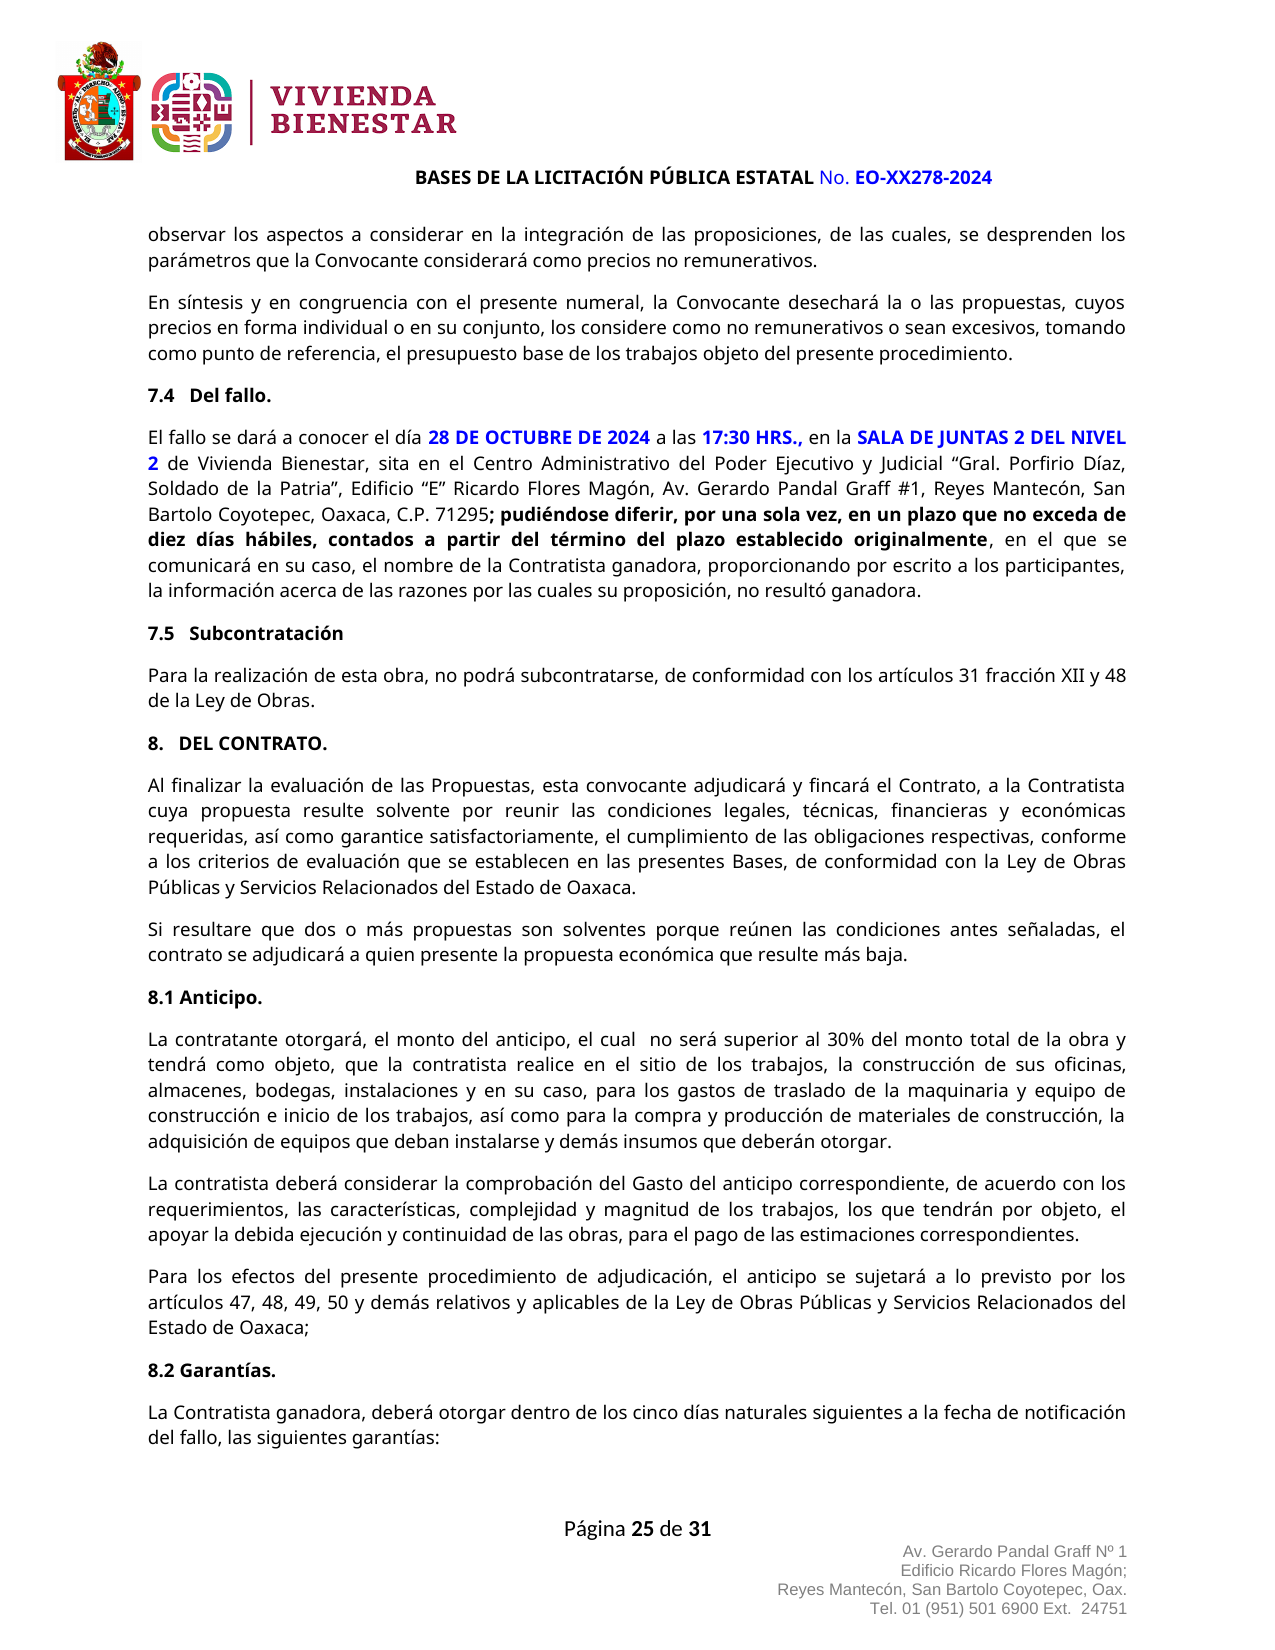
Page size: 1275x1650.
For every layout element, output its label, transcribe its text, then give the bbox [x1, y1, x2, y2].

text Para la realización de esta obra, no podrá subcontratarse, de conformidad con los artículos 31 fracción XII y 48 de la Ley de Obras. [148, 662, 1127, 713]
text La Contratista ganadora, deberá otorgar dentro de los cinco días naturales siguientes a la fecha de notificación del fallo, las siguientes garantías: [148, 1399, 1127, 1450]
text El fallo se dará a conocer el día 28 DE OCTUBRE DE 2024 a las 17:30 HRS., en la SALA DE JUNTAS 2 DEL NIVEL 2 de Vivienda Bienestar, sita en el Centro Administrativo del Poder Ejecutivo y Judicial “Gral. Porfirio Díaz, Soldado de la Patria”, Edificio “E” Ricardo Flores Magón, Av. Gerardo Pandal Graff #1, Reyes Mantecón, San Bartolo Coyotepec, Oaxaca, C.P. 71295; pudiéndose diferir, por una sola vez, en un plazo que no exceda de diez días hábiles, contados a partir del término del plazo establecido originalmente, en el que se comunicará en su caso, el nombre de la Contratista ganadora, proporcionando por escrito a los participantes, la información acerca de las razones por las cuales su proposición, no resultó ganadora. [148, 424, 1127, 603]
text Al finalizar la evaluación de las Propuestas, esta convocante adjudicará y fincará el Contrato, a la Contratista cuya propuesta resulte solvente por reunir las condiciones legales, técnicas, financieras y económicas requeridas, así como garantice satisfactoriamente, el cumplimiento de las obligaciones respectivas, conforme a los criterios de evaluación que se establecen en las presentes Bases, de conformidad con la Ley de Obras Públicas y Servicios Relacionados del Estado de Oaxaca. [148, 772, 1127, 899]
text 7.4 Del fallo. [148, 382, 1127, 408]
text Para los efectos del presente procedimiento de adjudicación, el anticipo se sujetará a lo previsto por los artículos 47, 48, 49, 50 y demás relativos y aplicables de la Ley de Obras Públicas y Servicios Relacionados del Estado de Oaxaca; [148, 1264, 1127, 1340]
text La contratista deberá considerar la comprobación del Gasto del anticipo correspondiente, de acuerdo con los requerimientos, las características, complejidad y magnitud de los trabajos, los que tendrán por objeto, el apoyar la debida ejecución y continuidad de las obras, para el pago de las estimaciones correspondientes. [148, 1170, 1127, 1247]
text 7.5 Subcontratación [148, 620, 1127, 645]
picture [147, 64, 473, 161]
text 8.1 Anticipo. [148, 984, 1127, 1009]
picture [55, 41, 143, 163]
text En síntesis y en congruencia con el presente numeral, la Convocante desechará la o las propuestas, cuyos precios en forma individual o en su conjunto, los considere como no remunerativos o sean excesivos, tomando como punto de referencia, el presupuesto base de los trabajos objeto del presente procedimiento. [148, 289, 1127, 366]
text Si resultare que dos o más propuestas son solventes porque reúnen las condiciones antes señaladas, el contrato se adjudicará a quien presente la propuesta económica que resulte más baja. [148, 916, 1127, 967]
text 8.2 Garantías. [148, 1357, 1127, 1382]
text 8. DEL CONTRATO. [148, 730, 1127, 755]
text La contratante otorgará, el monto del anticipo, el cual no será superior al 30% del monto total de la obra y tendrá como objeto, que la contratista realice en el sitio de los trabajos, la construcción de sus oficinas, almacenes, bodegas, instalaciones y en su caso, para los gastos de traslado de la maquinaria y equipo de construcción e inicio de los trabajos, así como para la compra y producción de materiales de construcción, la adquisición de equipos que deban instalarse y demás insumos que deberán otorgar. [148, 1026, 1127, 1154]
